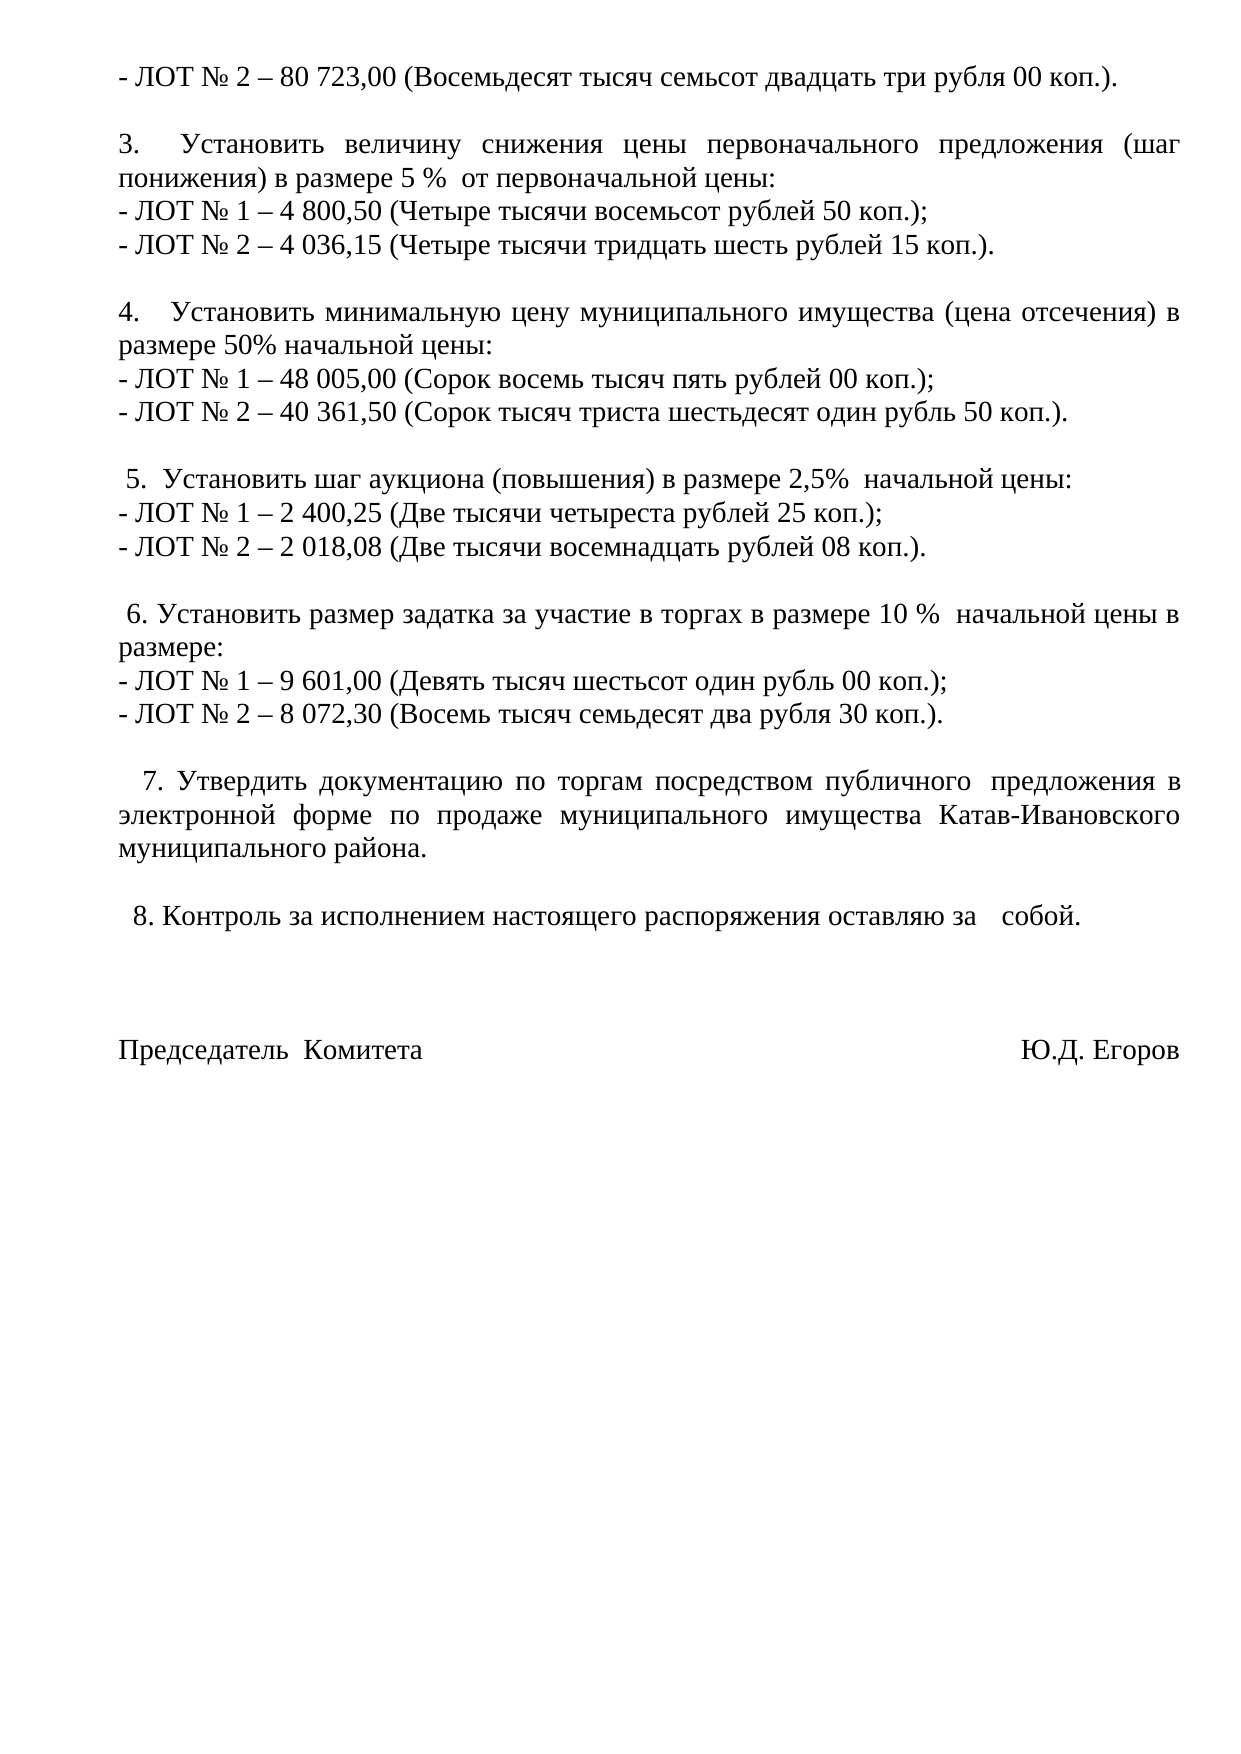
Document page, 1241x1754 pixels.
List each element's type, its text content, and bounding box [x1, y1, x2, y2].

text - ЛОТ № 1 – 2 400,25 (Две тысячи четыреста рублей 25 коп.); [118, 495, 1181, 529]
text 4. Установить минимальную цену муниципального имущества (цена отсечения) в размере 50% начальной цены: [118, 294, 1181, 361]
text - ЛОТ № 1 – 48 005,00 (Сорок восемь тысяч пять рублей 00 коп.); [118, 361, 1181, 394]
text Председатель Комитета Ю.Д. Егоров [118, 1032, 1181, 1065]
text 6. Установить размер задатка за участие в торгах в размере 10 % начальной цены в размере: [118, 596, 1181, 663]
text - ЛОТ № 1 – 9 601,00 (Девять тысяч шестьсот один рубль 00 коп.); [118, 663, 1181, 696]
text - ЛОТ № 2 – 2 018,08 (Две тысячи восемнадцать рублей 08 коп.). [118, 529, 1181, 562]
text 7. Утвердить документацию по торгам посредством публичного предложения в электронной форме по продаже муниципального имущества Катав-Ивановского муниципального района. [118, 763, 1181, 864]
text - ЛОТ № 2 – 80 723,00 (Восемьдесят тысяч семьсот двадцать три рубля 00 коп.). [118, 59, 1181, 93]
text - ЛОТ № 2 – 4 036,15 (Четыре тысячи тридцать шесть рублей 15 коп.). [118, 227, 1181, 260]
text 3. Установить величину снижения цены первоначального предложения (шаг понижения) в размере 5 % от первоначальной цены: [118, 126, 1181, 193]
text 5. Установить шаг аукциона (повышения) в размере 2,5% начальной цены: [118, 462, 1181, 495]
text - ЛОТ № 2 – 8 072,30 (Восемь тысяч семьдесят два рубля 30 коп.). [118, 696, 1181, 730]
text - ЛОТ № 1 – 4 800,50 (Четыре тысячи восемьсот рублей 50 коп.); [118, 193, 1181, 227]
text 8. Контроль за исполнением настоящего распоряжения оставляю за собой. [118, 898, 1181, 931]
text - ЛОТ № 2 – 40 361,50 (Сорок тысяч триста шестьдесят один рубль 50 коп.). [118, 394, 1181, 428]
